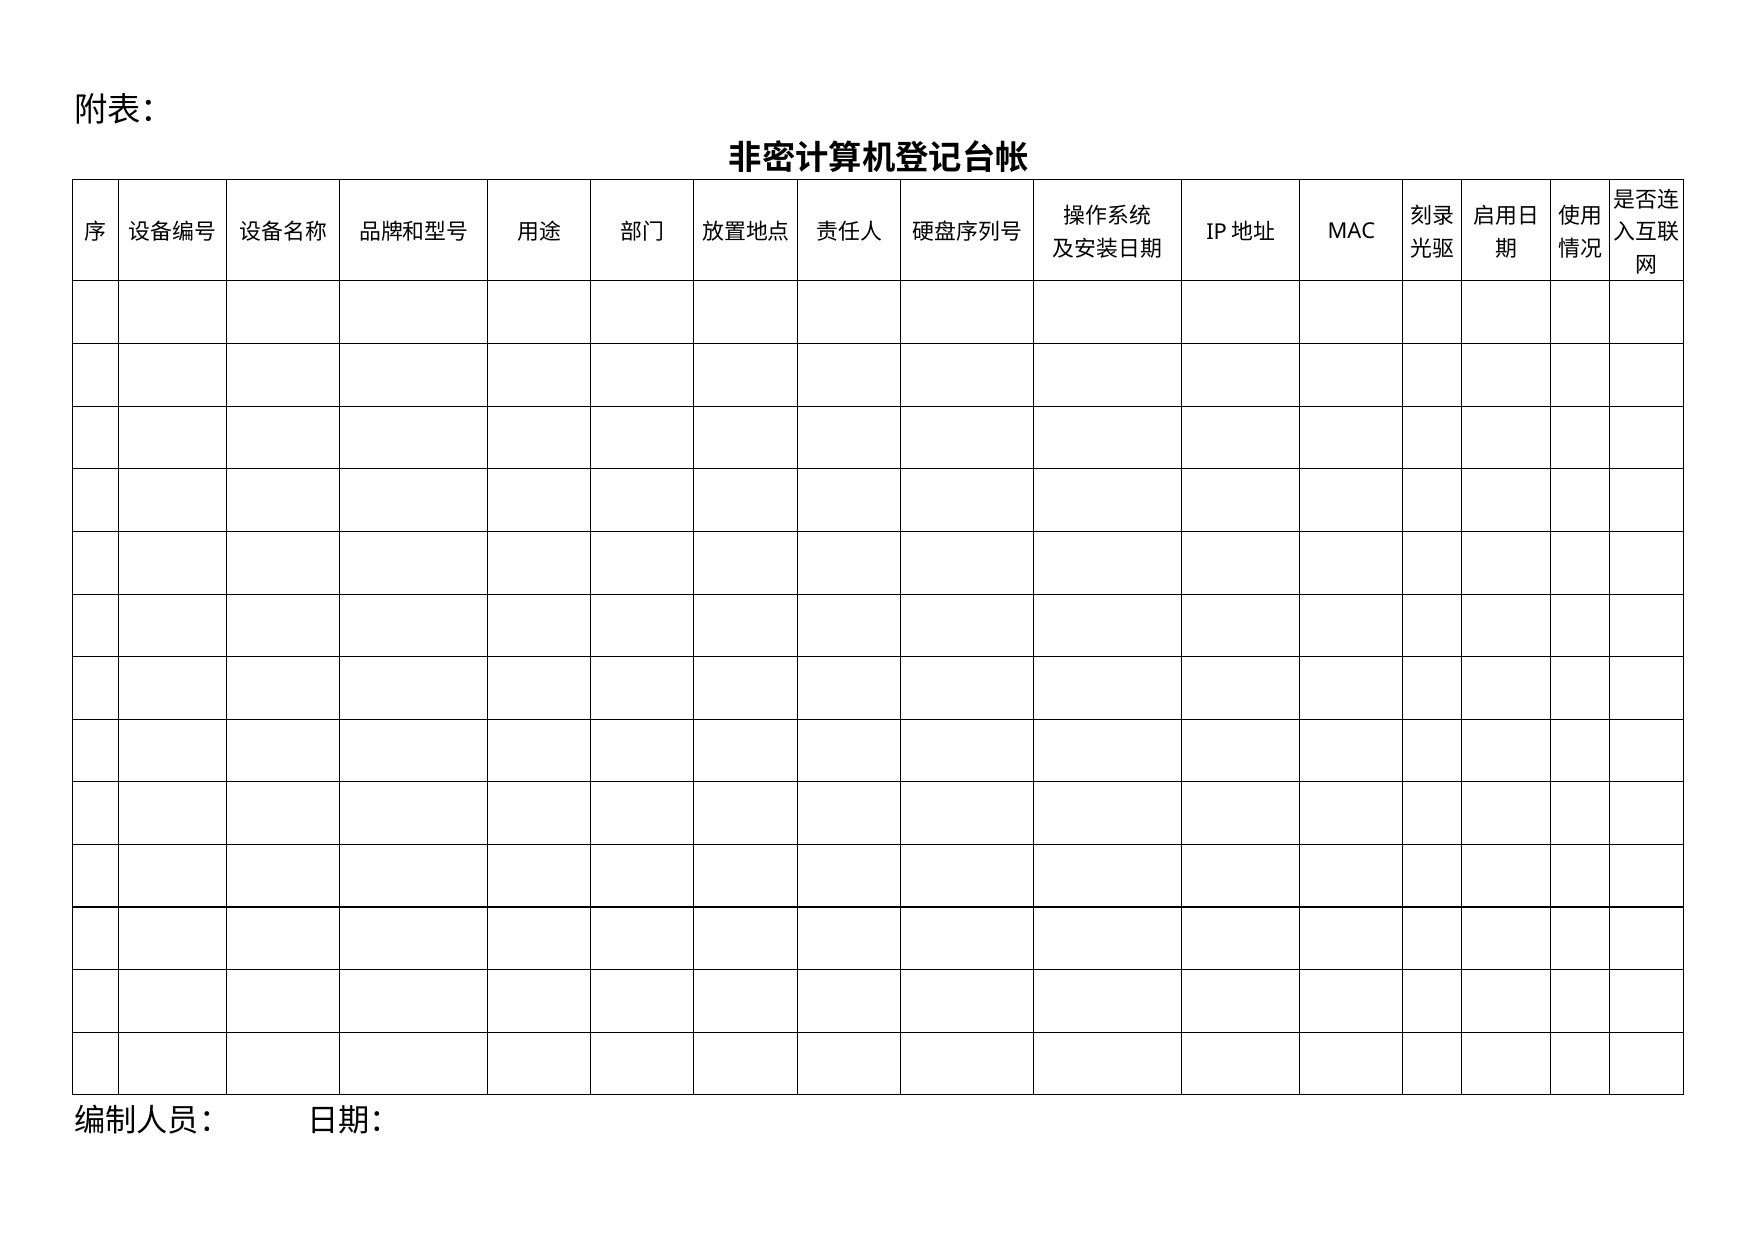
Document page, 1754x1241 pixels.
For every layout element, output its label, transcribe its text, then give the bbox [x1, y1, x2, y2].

table_header 启用日期 [1462, 180, 1550, 280]
table_cell [1034, 720, 1181, 781]
table_cell [227, 407, 339, 468]
table_cell [591, 782, 693, 844]
table_cell [340, 970, 487, 1032]
table_cell [1182, 657, 1299, 719]
table_cell [591, 595, 693, 656]
table_cell [1462, 908, 1550, 969]
table_cell [227, 657, 339, 719]
table_cell [1403, 782, 1461, 844]
table_cell [73, 782, 118, 844]
table_cell [488, 407, 590, 468]
table_cell [1034, 970, 1181, 1032]
table_cell [1610, 1033, 1683, 1094]
table_cell [1182, 595, 1299, 656]
table_cell [1403, 595, 1461, 656]
table_cell [1403, 281, 1461, 343]
table_cell [901, 532, 1033, 593]
table_header 硬盘序列号 [901, 180, 1033, 280]
table_cell [119, 532, 226, 593]
table_cell [1551, 344, 1609, 406]
table_cell [1182, 532, 1299, 593]
table_cell [901, 908, 1033, 969]
table_header 设备名称 [227, 180, 339, 280]
table_cell [488, 1033, 590, 1094]
table_header MAC [1300, 180, 1402, 280]
table_cell [1182, 720, 1299, 781]
table_cell [340, 532, 487, 593]
table_cell [119, 845, 226, 906]
table_cell [591, 970, 693, 1032]
table_cell [1300, 469, 1402, 531]
table_cell [340, 595, 487, 656]
table_cell [901, 281, 1033, 343]
table_cell [488, 657, 590, 719]
table_cell [1300, 532, 1402, 593]
table_cell [1403, 657, 1461, 719]
table_cell [1551, 908, 1609, 969]
table_cell [798, 1033, 900, 1094]
table_cell [73, 469, 118, 531]
table_cell [1462, 1033, 1550, 1094]
table_cell [1403, 344, 1461, 406]
table_header 品牌和型号 [340, 180, 487, 280]
table_cell [227, 845, 339, 906]
table_cell [1462, 657, 1550, 719]
table_cell [798, 657, 900, 719]
table_cell [694, 657, 797, 719]
table_cell [798, 595, 900, 656]
table_header 责任人 [798, 180, 900, 280]
table_header 使用情况 [1551, 180, 1609, 280]
table_header 用途 [488, 180, 590, 280]
table_header 放置地点 [694, 180, 797, 280]
table_cell [119, 1033, 226, 1094]
table_cell [1610, 532, 1683, 593]
table_cell [1034, 469, 1181, 531]
table_cell [1462, 970, 1550, 1032]
table_cell [1462, 281, 1550, 343]
table_cell [901, 720, 1033, 781]
table_cell [1034, 657, 1181, 719]
table_cell [1403, 1033, 1461, 1094]
table_cell [488, 344, 590, 406]
table_cell [1610, 908, 1683, 969]
table_cell [119, 595, 226, 656]
table_cell [1403, 532, 1461, 593]
table_cell [591, 281, 693, 343]
table_cell [119, 720, 226, 781]
table_cell [488, 970, 590, 1032]
table_cell [1610, 657, 1683, 719]
table_cell [694, 344, 797, 406]
table_cell [591, 845, 693, 906]
table_cell [1462, 532, 1550, 593]
table_cell [1182, 1033, 1299, 1094]
table_cell [340, 720, 487, 781]
table_cell [119, 908, 226, 969]
table_cell [73, 281, 118, 343]
table_cell [227, 720, 339, 781]
table_cell [798, 532, 900, 593]
table_header 序 [73, 180, 118, 280]
table_cell [227, 782, 339, 844]
table_cell [798, 845, 900, 906]
table_cell [1610, 595, 1683, 656]
table_cell [227, 970, 339, 1032]
table_cell [798, 908, 900, 969]
table_cell [340, 1033, 487, 1094]
table_cell [798, 469, 900, 531]
table_cell [1403, 970, 1461, 1032]
table_cell [1034, 532, 1181, 593]
table_cell [1551, 845, 1609, 906]
table_cell [1403, 720, 1461, 781]
table_cell [1462, 595, 1550, 656]
table_cell [1610, 970, 1683, 1032]
table_cell [73, 1033, 118, 1094]
table_cell [1551, 720, 1609, 781]
table_cell [1403, 469, 1461, 531]
table_cell [591, 720, 693, 781]
table_cell [591, 1033, 693, 1094]
table_cell [1300, 657, 1402, 719]
table_cell [1034, 845, 1181, 906]
table_cell [694, 407, 797, 468]
table_cell [1403, 845, 1461, 906]
table_cell [1551, 595, 1609, 656]
table_cell [1182, 782, 1299, 844]
table_cell [1182, 970, 1299, 1032]
table_cell [340, 344, 487, 406]
table_cell [1034, 595, 1181, 656]
table_cell [1300, 344, 1402, 406]
table_cell [694, 845, 797, 906]
table_cell [1300, 281, 1402, 343]
table_cell [488, 281, 590, 343]
table_cell [1462, 720, 1550, 781]
table_cell [1034, 407, 1181, 468]
table_cell [340, 657, 487, 719]
table_cell [1300, 595, 1402, 656]
table_cell [591, 908, 693, 969]
table_cell [694, 970, 797, 1032]
table_cell [1403, 407, 1461, 468]
table_cell [1034, 1033, 1181, 1094]
table_cell [1182, 407, 1299, 468]
table_cell [1182, 908, 1299, 969]
table_cell [1182, 845, 1299, 906]
table_cell [1610, 845, 1683, 906]
table_cell [1034, 281, 1181, 343]
table_cell [340, 281, 487, 343]
table_cell [1300, 908, 1402, 969]
table_cell [1551, 407, 1609, 468]
table_cell [1300, 782, 1402, 844]
table_cell [1182, 281, 1299, 343]
table_cell [694, 595, 797, 656]
table_cell [488, 845, 590, 906]
table_cell [1034, 782, 1181, 844]
table_cell [1034, 908, 1181, 969]
table_cell [798, 407, 900, 468]
table_cell [1182, 469, 1299, 531]
text 附表： [74, 82, 1683, 131]
table_cell [901, 344, 1033, 406]
table_cell [1610, 281, 1683, 343]
table_cell [488, 908, 590, 969]
table_cell [694, 281, 797, 343]
table_cell [227, 469, 339, 531]
table_cell [901, 469, 1033, 531]
table_cell [119, 344, 226, 406]
table_cell [1610, 344, 1683, 406]
table_cell [1462, 782, 1550, 844]
table_cell [1300, 845, 1402, 906]
table_cell [591, 532, 693, 593]
table_cell [119, 970, 226, 1032]
table_cell [901, 970, 1033, 1032]
table_header 操作系统 及安装日期 [1034, 180, 1181, 280]
table_cell [73, 344, 118, 406]
table_cell [1182, 344, 1299, 406]
table_cell [901, 407, 1033, 468]
table_cell [1300, 720, 1402, 781]
table_cell [488, 720, 590, 781]
table_header 部门 [591, 180, 693, 280]
table_cell [1610, 407, 1683, 468]
table_cell [119, 782, 226, 844]
table_cell [1462, 407, 1550, 468]
table_cell [227, 532, 339, 593]
table_cell [1462, 845, 1550, 906]
table_cell [901, 1033, 1033, 1094]
table_cell [227, 1033, 339, 1094]
table_header 设备编号 [119, 180, 226, 280]
table_cell [1300, 1033, 1402, 1094]
table_cell [73, 908, 118, 969]
table_header 刻录光驱 [1403, 180, 1461, 280]
table_cell [1462, 469, 1550, 531]
table_cell [227, 595, 339, 656]
table_cell [901, 657, 1033, 719]
table_cell [73, 970, 118, 1032]
table_cell [1300, 970, 1402, 1032]
table_cell [591, 344, 693, 406]
table_cell [901, 782, 1033, 844]
table_header IP地址 [1182, 180, 1299, 280]
table_cell [1610, 469, 1683, 531]
table_cell [73, 532, 118, 593]
table_cell [798, 344, 900, 406]
table_cell [798, 782, 900, 844]
table_cell [73, 845, 118, 906]
table_cell [1300, 407, 1402, 468]
table_cell [1551, 469, 1609, 531]
table_cell [340, 845, 487, 906]
table_cell [340, 908, 487, 969]
table_cell [1034, 344, 1181, 406]
table_cell [340, 782, 487, 844]
table_cell [488, 782, 590, 844]
table_cell [591, 407, 693, 468]
table_cell [694, 782, 797, 844]
table_cell [1551, 281, 1609, 343]
table_cell [1403, 908, 1461, 969]
table_cell [798, 281, 900, 343]
table_cell [227, 344, 339, 406]
table_cell [1462, 344, 1550, 406]
text 非密计算机登记台帐 [74, 131, 1683, 179]
table_cell [73, 657, 118, 719]
table_cell [1610, 720, 1683, 781]
table_cell [1551, 782, 1609, 844]
table_cell [73, 720, 118, 781]
table_cell [1551, 1033, 1609, 1094]
table_cell [119, 657, 226, 719]
table_cell [1551, 970, 1609, 1032]
table_cell [119, 281, 226, 343]
table_cell [901, 845, 1033, 906]
table_cell [73, 595, 118, 656]
table_cell [488, 532, 590, 593]
table_cell [798, 720, 900, 781]
table_cell [227, 908, 339, 969]
table_cell [340, 407, 487, 468]
table_cell [694, 532, 797, 593]
table_cell [694, 908, 797, 969]
table_cell [227, 281, 339, 343]
table_cell [73, 407, 118, 468]
table_cell [119, 469, 226, 531]
table_cell [798, 970, 900, 1032]
table_cell [591, 469, 693, 531]
table_cell [1610, 782, 1683, 844]
table_cell [488, 469, 590, 531]
table_cell [901, 595, 1033, 656]
table_cell [694, 720, 797, 781]
table_cell [694, 1033, 797, 1094]
table_cell [119, 407, 226, 468]
table_header 是否连入互联网 [1610, 180, 1683, 280]
table_cell [694, 469, 797, 531]
text 编制人员： 日期： [74, 1095, 1683, 1141]
table_cell [340, 469, 487, 531]
table_cell [488, 595, 590, 656]
table_cell [1551, 657, 1609, 719]
table_cell [591, 657, 693, 719]
table_cell [1551, 532, 1609, 593]
